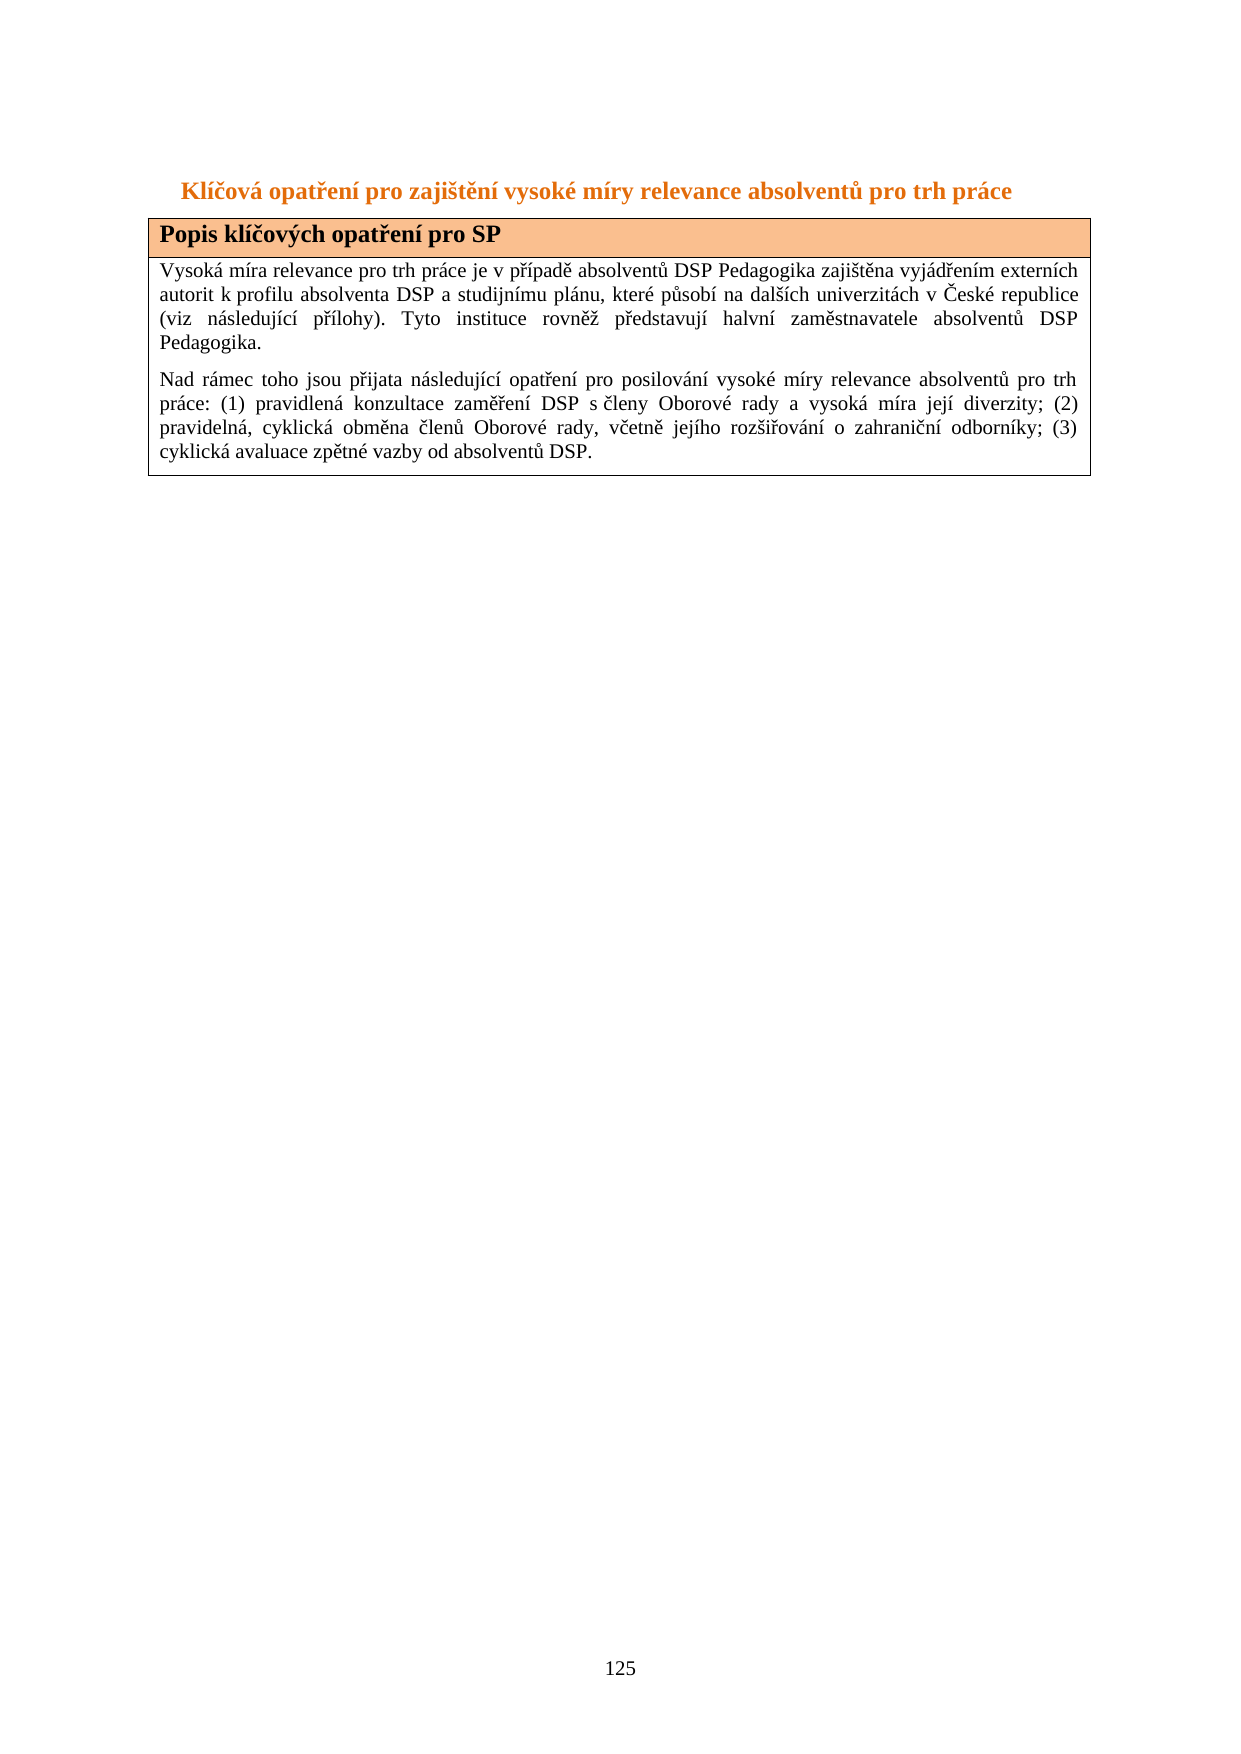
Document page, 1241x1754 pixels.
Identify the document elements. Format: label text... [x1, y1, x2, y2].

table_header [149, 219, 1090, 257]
text Klíčová opatření pro zajištění vysoké míry relevance absolventů pro trh práce [148, 176, 1045, 205]
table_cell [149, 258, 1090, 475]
